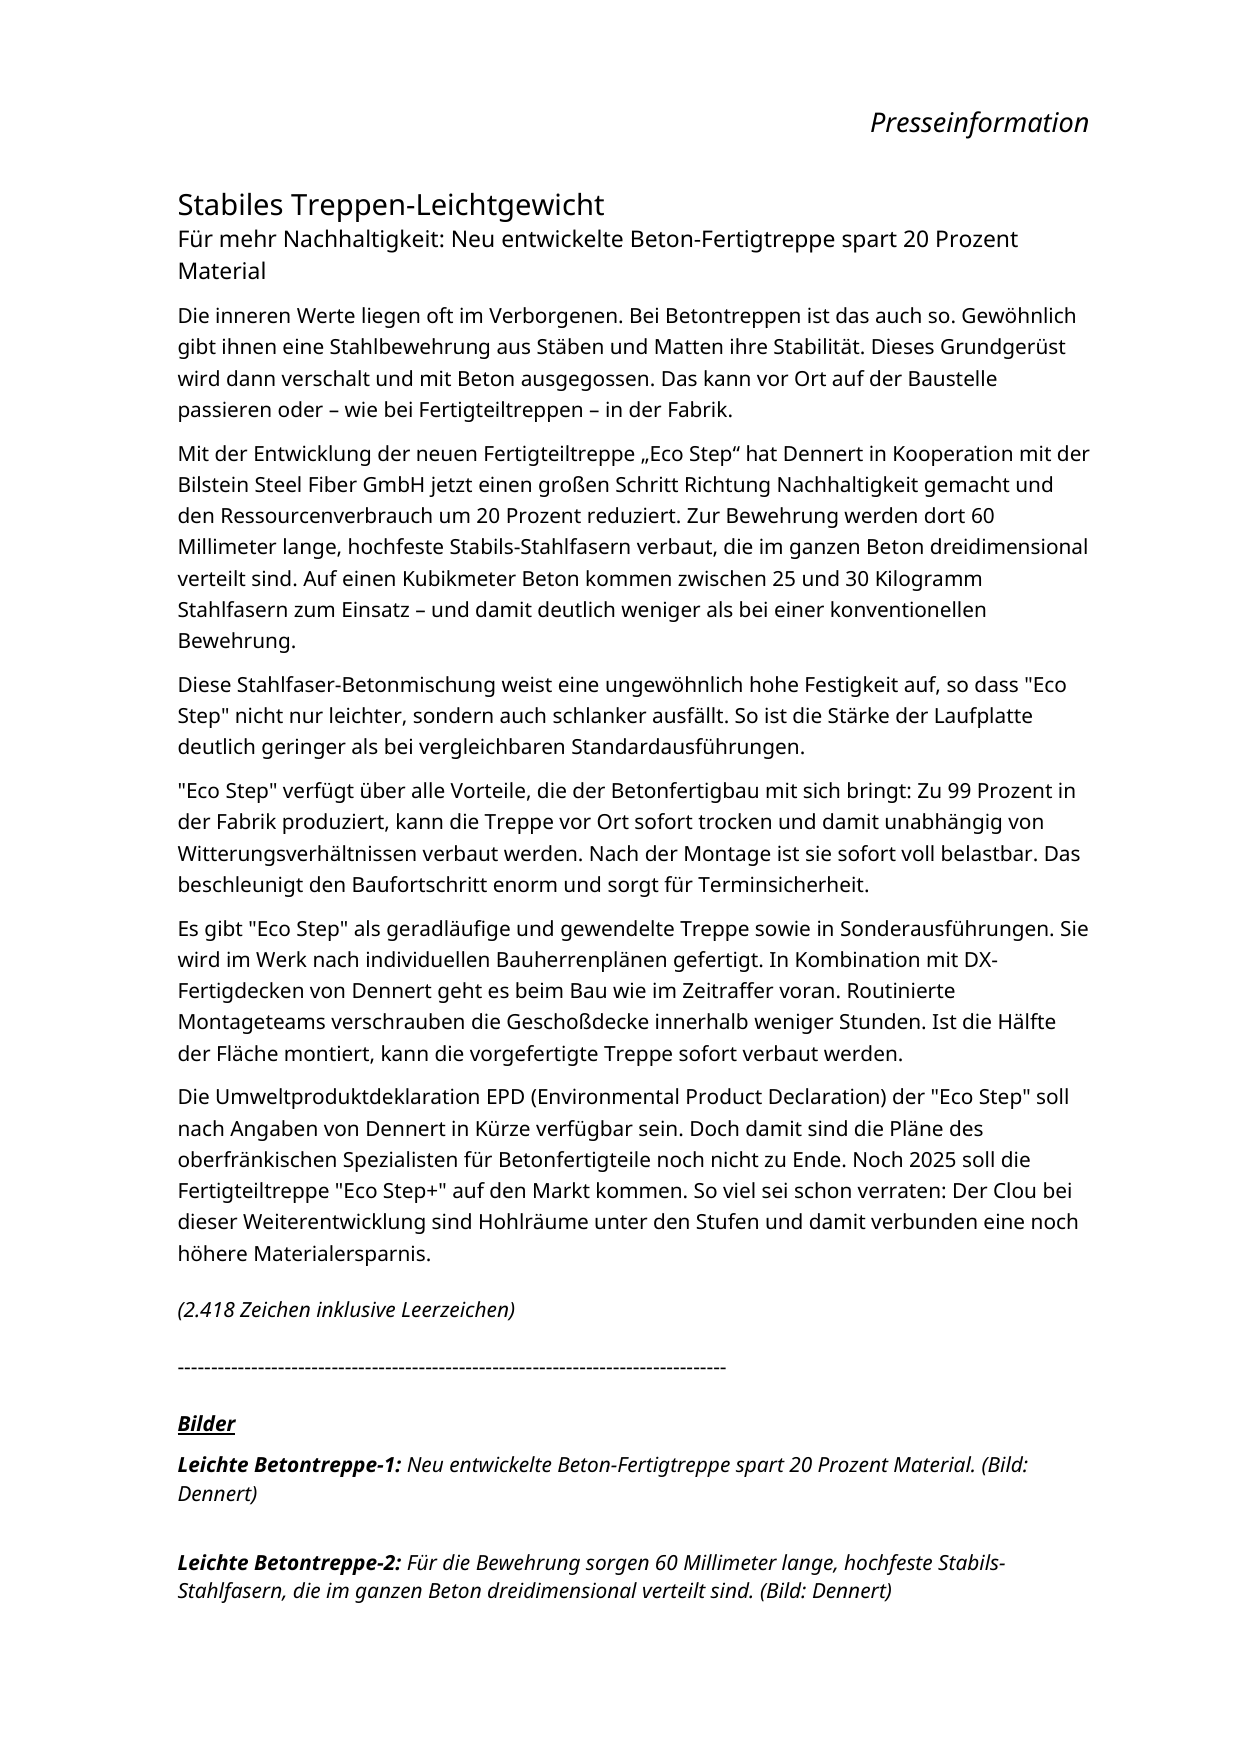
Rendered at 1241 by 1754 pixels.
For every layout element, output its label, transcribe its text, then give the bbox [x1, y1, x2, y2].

text Leichte Betontreppe-2: Für die Bewehrung sorgen 60 Millimeter lange, hochfeste Stabils-Stahlfasern, die im ganzen Beton dreidimensional verteilt sind. (Bild: Dennert) [177, 1548, 1092, 1605]
text Diese Stahlfaser-Betonmischung weist eine ungewöhnlich hohe Festigkeit auf, so dass "Eco Step" nicht nur leichter, sondern auch schlanker ausfällt. So ist die Stärke der Laufplatte deutlich geringer als bei vergleichbaren Standardausführungen. [177, 667, 1092, 761]
text Stabiles Treppen-Leichtgewicht [177, 184, 1092, 223]
text Es gibt "Eco Step" als geradläufige und gewendelte Treppe sowie in Sonderausführungen. Sie wird im Werk nach individuellen Bauherrenplänen gefertigt. In Kombination mit DX-Fertigdecken von Dennert geht es beim Bau wie im Zeitraffer voran. Routinierte Montageteams verschrauben die Geschoßdecke innerhalb weniger Stunden. Ist die Hälfte der Fläche montiert, kann die vorgefertigte Treppe sofort verbaut werden. [177, 911, 1092, 1067]
text Mit der Entwicklung der neuen Fertigteiltreppe „Eco Step“ hat Dennert in Kooperation mit der Bilstein Steel Fiber GmbH jetzt einen großen Schritt Richtung Nachhaltigkeit gemacht und den Ressourcenverbrauch um 20 Prozent reduziert. Zur Bewehrung werden dort 60 Millimeter lange, hochfeste Stabils-Stahlfasern verbaut, die im ganzen Beton dreidimensional verteilt sind. Auf einen Kubikmeter Beton kommen zwischen 25 und 30 Kilogramm Stahlfasern zum Einsatz – und damit deutlich weniger als bei einer konventionellen Bewehrung. [177, 436, 1092, 655]
text "Eco Step" verfügt über alle Vorteile, die der Betonfertigbau mit sich bringt: Zu 99 Prozent in der Fabrik produziert, kann die Treppe vor Ort sofort trocken und damit unabhängig von Witterungsverhältnissen verbaut werden. Nach der Montage ist sie sofort voll belastbar. Das beschleunigt den Baufortschritt enorm und sorgt für Terminsicherheit. [177, 773, 1092, 898]
text (2.418 Zeichen inklusive Leerzeichen) [177, 1296, 1092, 1324]
text Die Umweltproduktdeklaration EPD (Environmental Product Declaration) der "Eco Step" soll nach Angaben von Dennert in Kürze verfügbar sein. Doch damit sind die Pläne des oberfränkischen Spezialisten für Betonfertigteile noch nicht zu Ende. Noch 2025 soll die Fertigteiltreppe "Eco Step+" auf den Markt kommen. So viel sei schon verraten: Der Clou bei dieser Weiterentwicklung sind Hohlräume unter den Stufen und damit verbunden eine noch höhere Materialersparnis. [177, 1080, 1092, 1267]
text Die inneren Werte liegen oft im Verborgenen. Bei Betontreppen ist das auch so. Gewöhnlich gibt ihnen eine Stahlbewehrung aus Stäben und Matten ihre Stabilität. Dieses Grundgerüst wird dann verschalt und mit Beton ausgegossen. Das kann vor Ort auf der Baustelle passieren oder – wie bei Fertigteiltreppen – in der Fabrik. [177, 298, 1092, 423]
text Für mehr Nachhaltigkeit: Neu entwickelte Beton-Fertigtreppe spart 20 Prozent Material [177, 223, 1092, 286]
text ---------------------------------------------------------------------------------- [177, 1352, 1092, 1381]
text Leichte Betontreppe-1: Neu entwickelte Beton-Fertigtreppe spart 20 Prozent Material. (Bild: Dennert) [177, 1450, 1092, 1507]
text Bilder [177, 1409, 1092, 1438]
